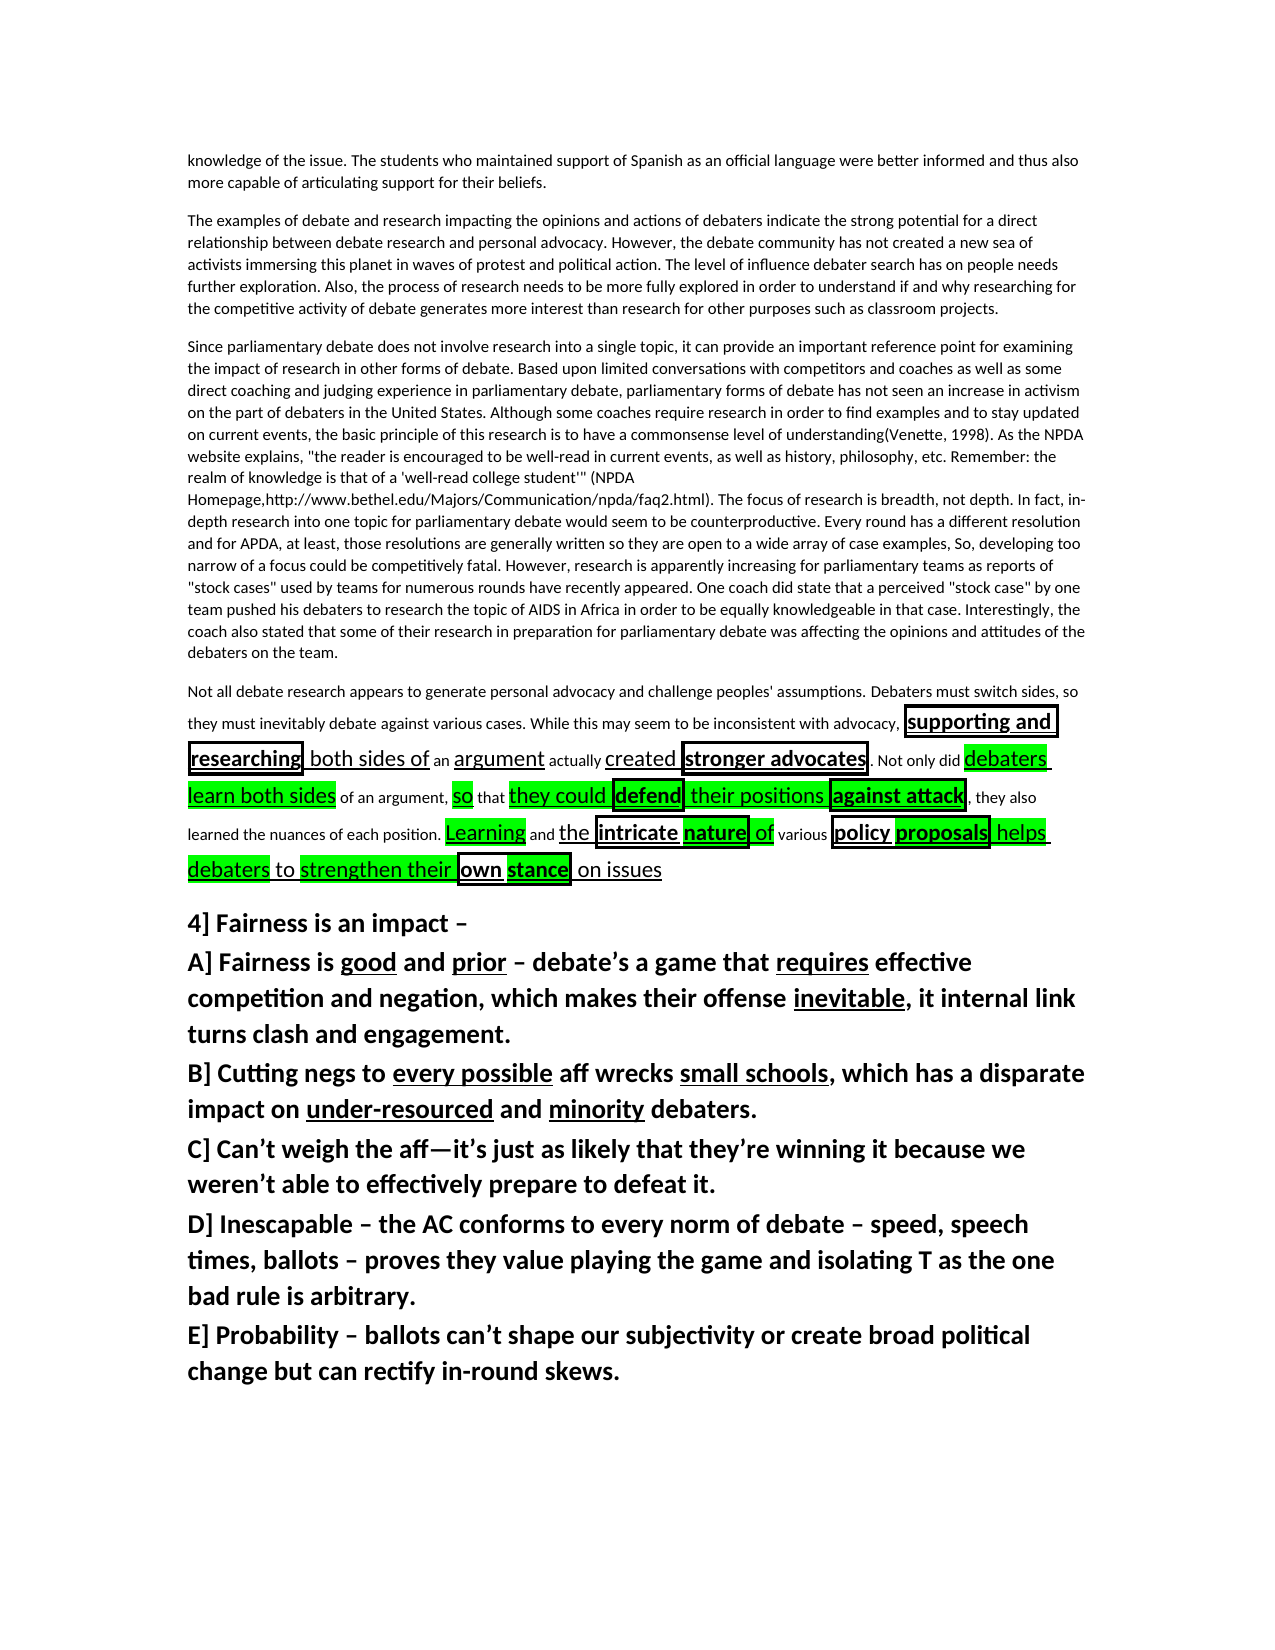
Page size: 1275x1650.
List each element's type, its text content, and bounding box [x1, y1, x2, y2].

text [187, 150, 1087, 192]
subtitle D] Inescapable – the AC conforms to every norm of debate – speed, speech times, ballots – proves they value playing the game and isolating T as the one bad rule is arbitrary. [187, 1207, 1087, 1312]
subtitle C] Can’t weigh the aff—it’s just as likely that they’re winning it because we weren’t able to effectively prepare to defeat it. [187, 1132, 1087, 1201]
subtitle 4] Fairness is an impact – [187, 906, 1087, 939]
subtitle E] Probability – ballots can’t shape our subjectivity or create broad political change but can rectify in-round skews. [187, 1318, 1087, 1387]
text Not all debate research appears to generate personal advocacy and challenge peoples' assumptions. Debaters must switch sides, so they must inevitably debate against various cases. While this may seem to be inconsistent with advocacy, supporting and researching both sides of an argument actually created stronger advocates. Not only did debaters learn both sides of an argument, so that they could defend their positions against attack, they also learned the nuances of each position. Learning and the intricate nature of various policy proposals helps debaters to strengthen their own stance on issues [187, 681, 1087, 886]
subtitle A] Fairness is good and prior – debate’s a game that requires effective competition and negation, which makes their offense inevitable, it internal link turns clash and engagement. [187, 946, 1087, 1050]
subtitle B] Cutting negs to every possible aff wrecks small schools, which has a disparate impact on under-resourced and minority debaters. [187, 1057, 1087, 1125]
text The examples of debate and research impacting the opinions and actions of debaters indicate the strong potential for a direct relationship between debate research and personal advocacy. However, the debate community has not created a new sea of activists immersing this planet in waves of protest and political action. The level of influence debater search has on people needs further exploration. Also, the process of research needs to be more fully explored in order to understand if and why researching for the competitive activity of debate generates more interest than research for other purposes such as classroom projects. [187, 210, 1087, 318]
text Since parliamentary debate does not involve research into a single topic, it can provide an important reference point for examining the impact of research in other forms of debate. Based upon limited conversations with competitors and coaches as well as some direct coaching and judging experience in parliamentary debate, parliamentary forms of debate has not seen an increase in activism on the part of debaters in the United States. Although some coaches require research in order to find examples and to stay updated on current events, the basic principle of this research is to have a commonsense level of understanding(Venette, 1998). As the NPDA website explains, "the reader is encouraged to be well-read in current events, as well as history, philosophy, etc. Remember: the realm of knowledge is that of a 'well-read college student'" (NPDA Homepage,http://www.bethel.edu/Majors/Communication/npda/faq2.html). The focus of research is breadth, not depth. In fact, in-depth research into one topic for parliamentary debate would seem to be counterproductive. Every round has a different resolution and for APDA, at least, those resolutions are generally written so they are open to a wide array of case examples, So, developing too narrow of a focus could be competitively fatal. However, research is apparently increasing for parliamentary teams as reports of "stock cases" used by teams for numerous rounds have recently appeared. One coach did state that a perceived "stock case" by one team pushed his debaters to research the topic of AIDS in Africa in order to be equally knowledgeable in that case. Interestingly, the coach also stated that some of their research in preparation for parliamentary debate was affecting the opinions and attitudes of the debaters on the team. [187, 336, 1087, 663]
